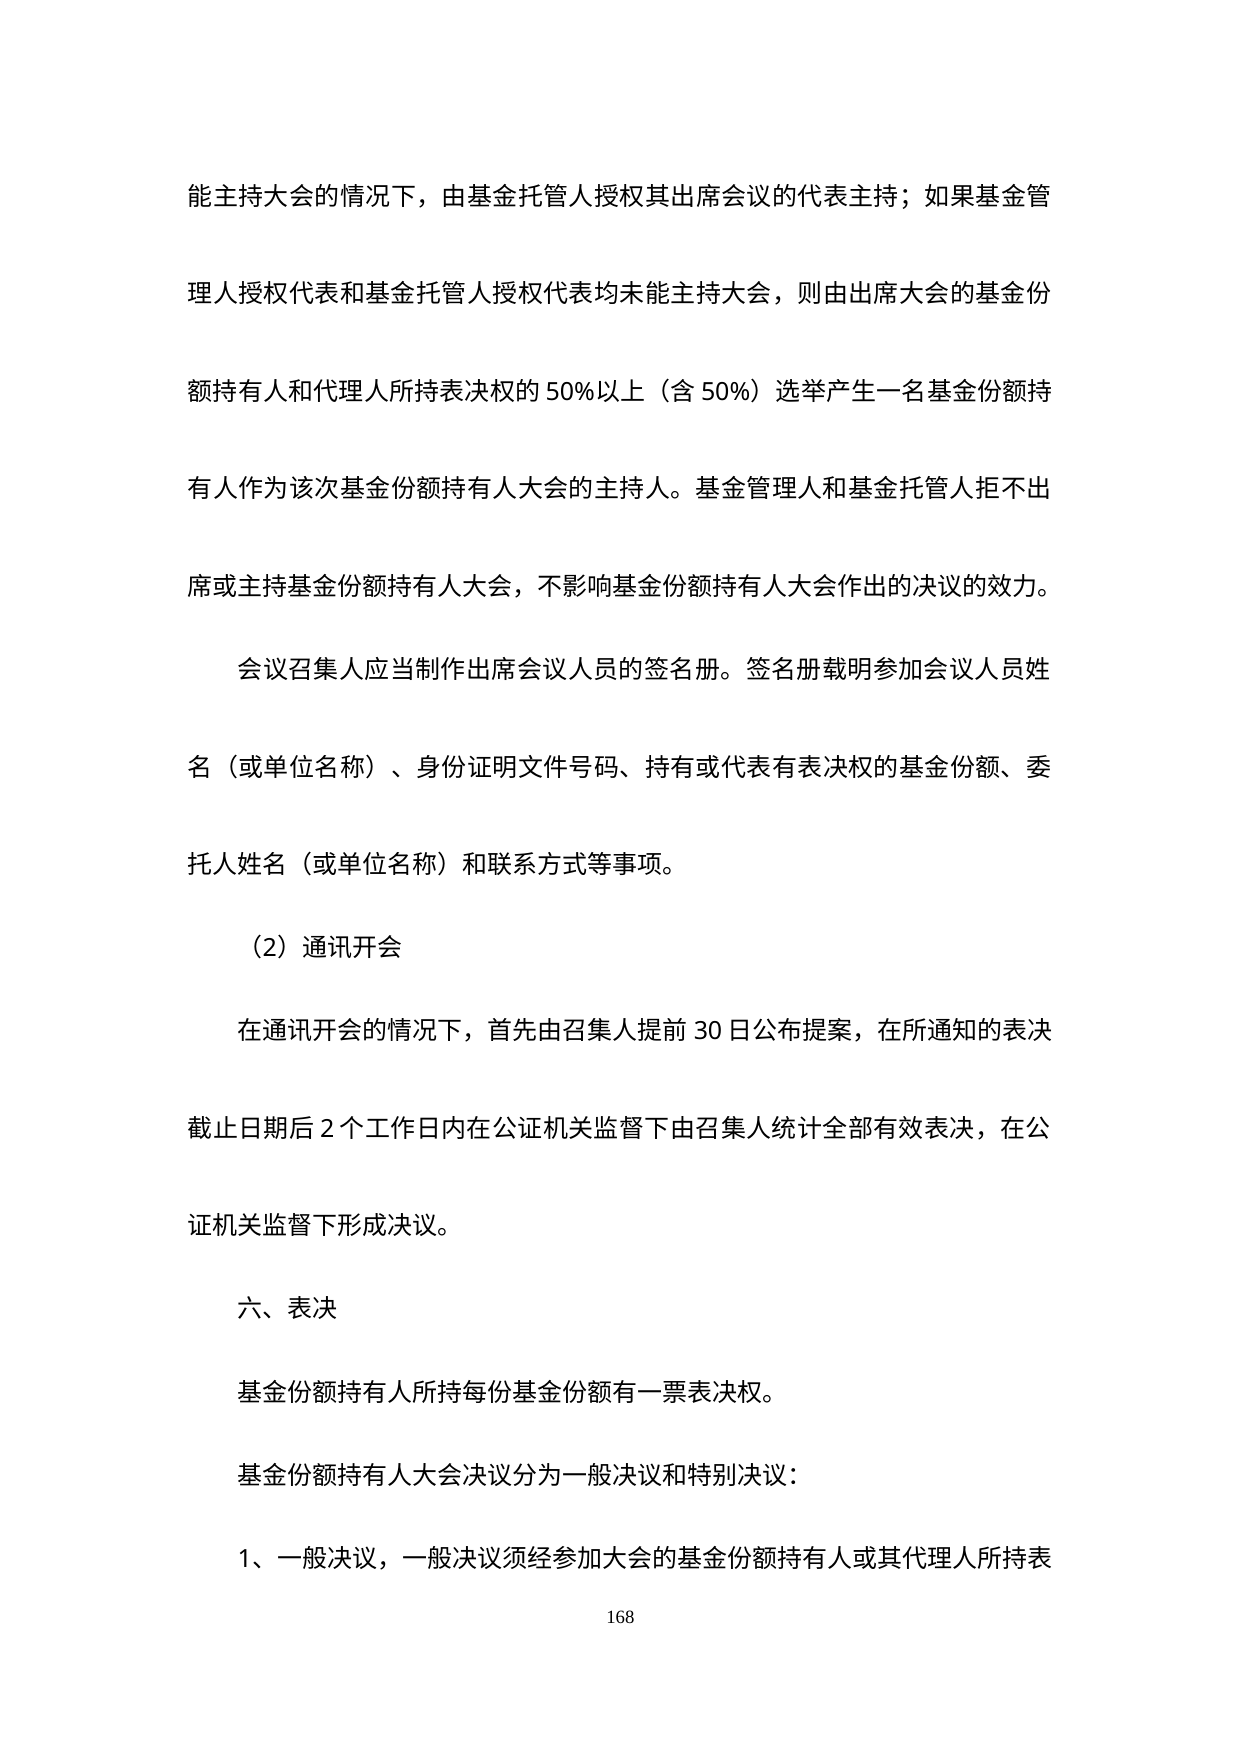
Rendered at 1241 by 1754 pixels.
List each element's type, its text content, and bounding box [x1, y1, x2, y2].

text 在通讯开会的情况下，首先由召集人提前30日公布提案，在所通知的表决截止日期后2个工作日内在公证机关监督下由召集人统计全部有效表决，在公证机关监督下形成决议。 [187, 996, 1053, 1256]
text 会议召集人应当制作出席会议人员的签名册。签名册载明参加会议人员姓名（或单位名称）、身份证明文件号码、持有或代表有表决权的基金份额、委托人姓名（或单位名称）和联系方式等事项。 [187, 635, 1053, 895]
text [187, 162, 1053, 617]
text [187, 1524, 1053, 1589]
text 基金份额持有人大会决议分为一般决议和特别决议： [187, 1441, 1053, 1506]
text 六、表决 [187, 1274, 1053, 1339]
text （2）通讯开会 [187, 913, 1053, 978]
text 基金份额持有人所持每份基金份额有一票表决权。 [187, 1358, 1053, 1423]
